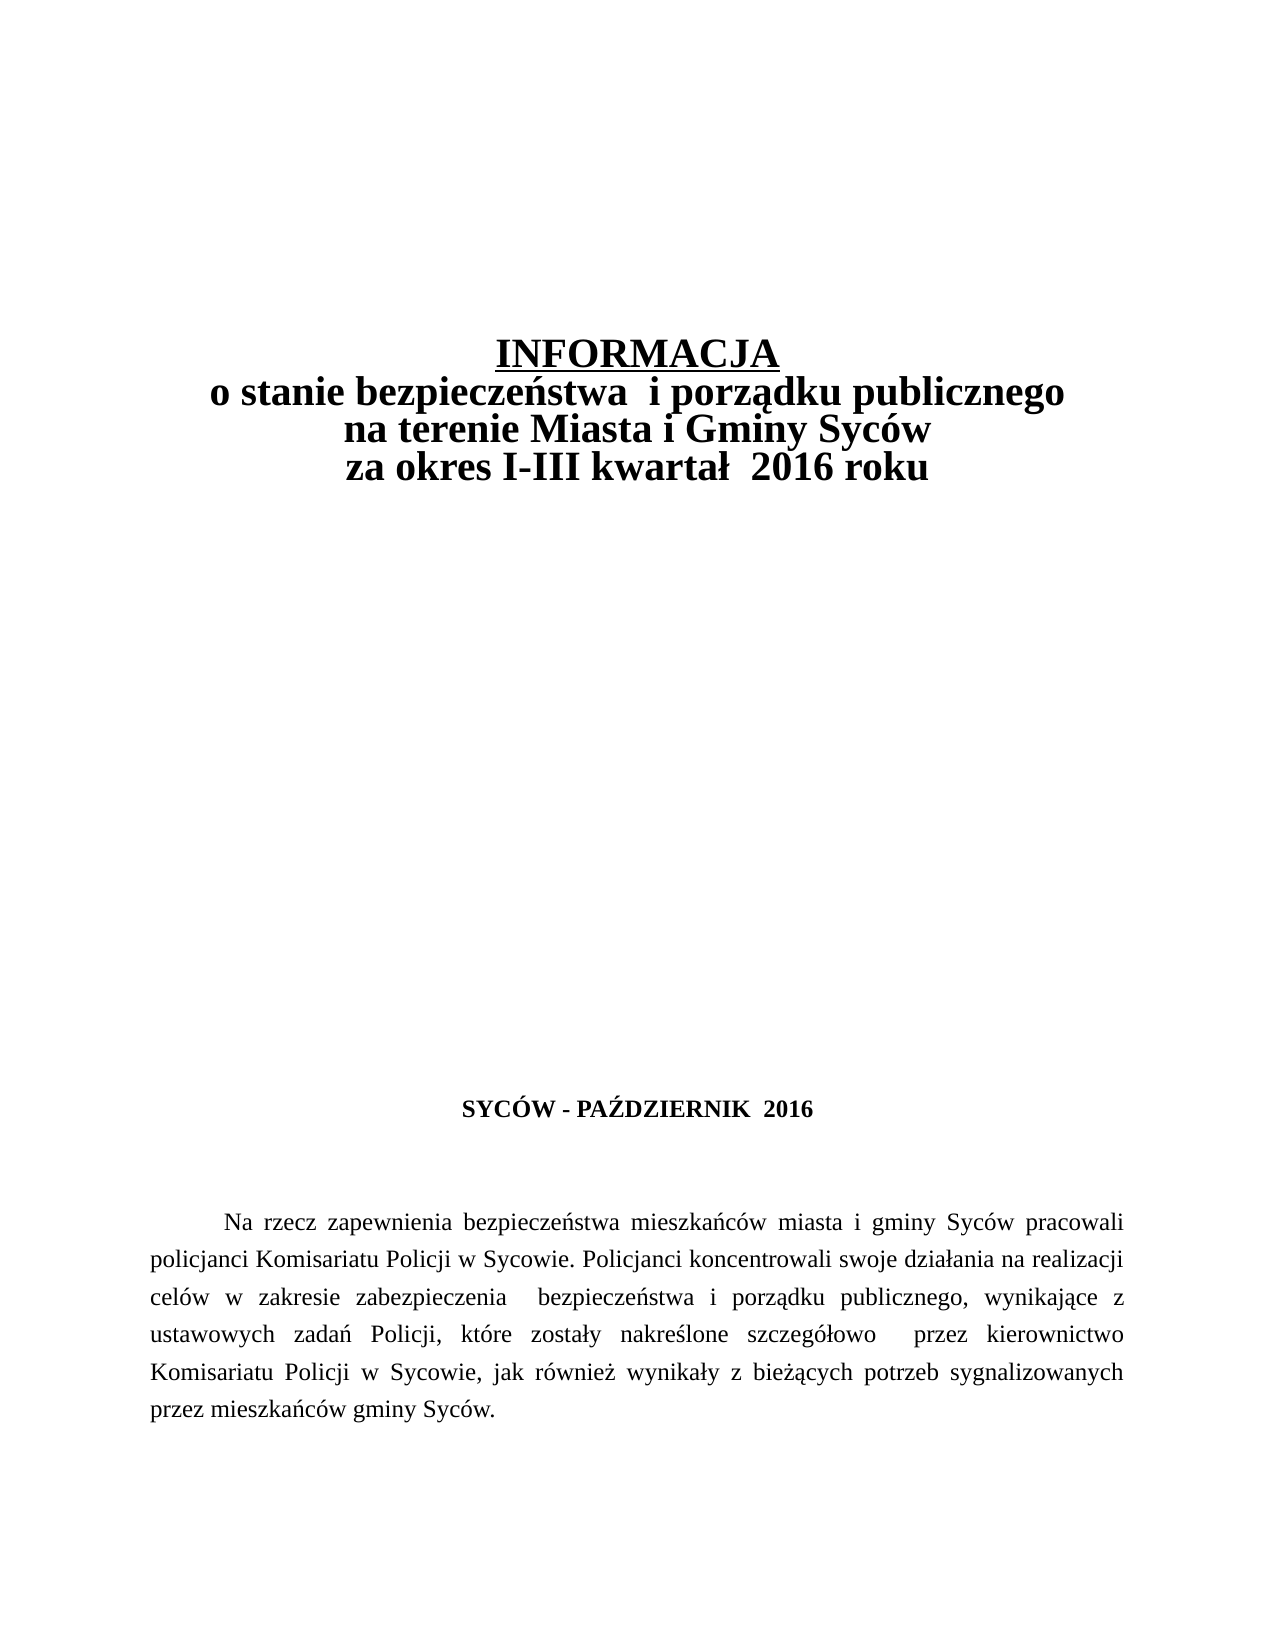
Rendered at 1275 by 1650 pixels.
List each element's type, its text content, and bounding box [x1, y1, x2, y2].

text za okres I-III kwartał 2016 roku [150, 450, 1125, 487]
text INFORMACJA [150, 337, 1125, 375]
text Na rzecz zapewnienia bezpieczeństwa mieszkańców miasta i gminy Syców pracowali policjanci Komisariatu Policji w Sycowie. Policjanci koncentrowali swoje działania na realizacji celów w zakresie zabezpieczenia bezpieczeństwa i porządku publicznego, wynikające z ustawowych zadań Policji, które zostały nakreślone szczegółowo przez kierownictwo Komisariatu Policji w Sycowie, jak również wynikały z bieżących potrzeb sygnalizowanych przez mieszkańców gminy Syców. [150, 1200, 1125, 1425]
text o stanie bezpieczeństwa i porządku publicznego [150, 375, 1125, 412]
text na terenie Miasta i Gminy Syców [150, 412, 1125, 450]
text SYCÓW - PAŹDZIERNIK 2016 [150, 1087, 1125, 1125]
